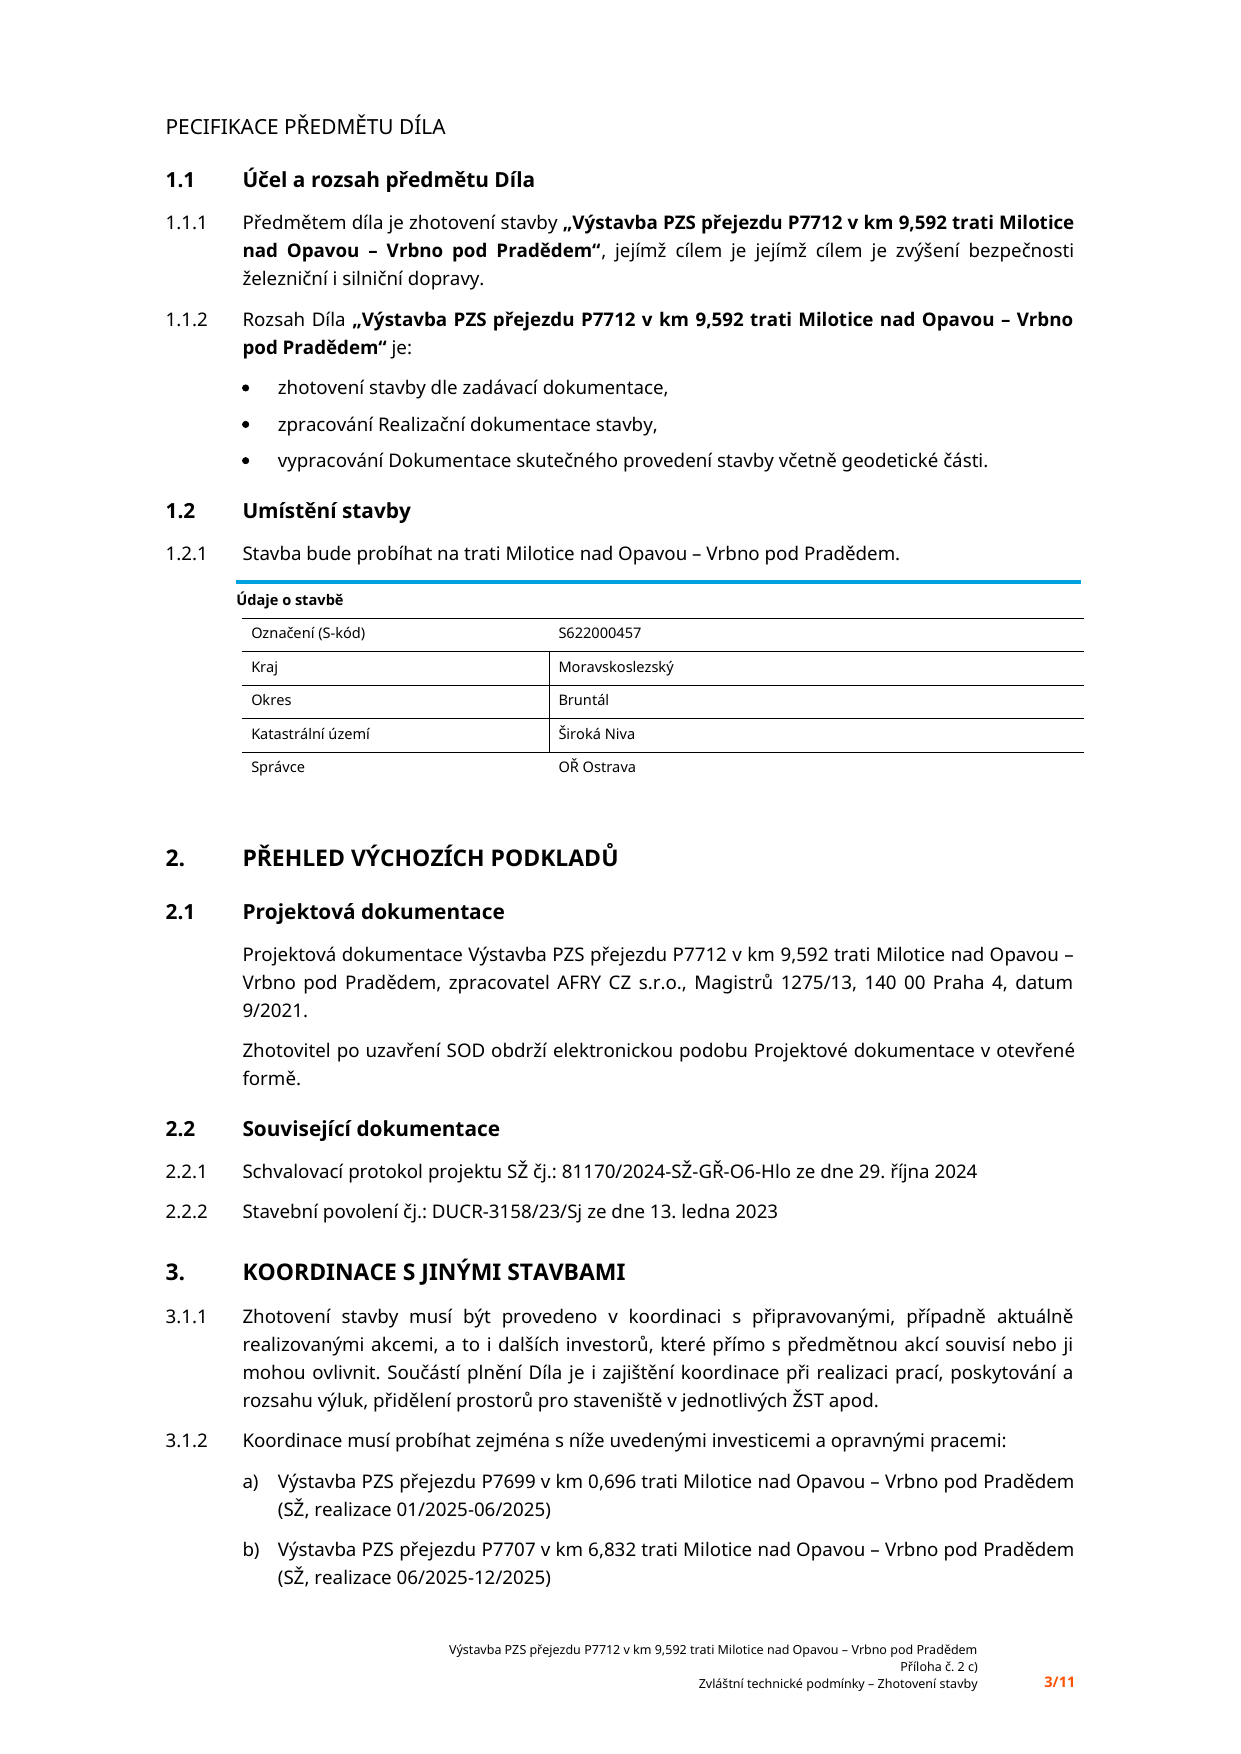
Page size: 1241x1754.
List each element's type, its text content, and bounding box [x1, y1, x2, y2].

table_cell Moravskoslezský [550, 652, 1084, 685]
text Koordinace musí probíhat zejména s níže uvedenými investicemi a opravnými pracemi: [165, 1427, 1075, 1453]
table_cell Katastrální území [242, 719, 549, 752]
table_cell Správce [242, 753, 549, 785]
list Výstavba PZS přejezdu P7707 v km 6,832 trati Milotice nad Opavou – Vrbno pod Pradědem (SŽ, realizace 06/2025-12/2025) [242, 1537, 1075, 1590]
text Stavební povolení čj.: DUCR-3158/23/Sj ze dne 13. ledna 2023 [165, 1199, 1075, 1224]
text Předmětem díla je zhotovení stavby „Výstavba PZS přejezdu P7712 v km 9,592 trati Milotice nad Opavou – Vrbno pod Pradědem“, jejímž cílem je jejímž cílem je zvýšení bezpečnosti železniční i silniční dopravy. [165, 209, 1075, 291]
table_cell Okres [242, 686, 549, 718]
text KOORDINACE S JINÝMI STAVBAMI [165, 1256, 1075, 1287]
table_cell Široká Niva [550, 719, 1084, 752]
list Výstavba PZS přejezdu P7699 v km 0,696 trati Milotice nad Opavou – Vrbno pod Pradědem (SŽ, realizace 01/2025-06/2025) [242, 1468, 1075, 1522]
text zpracování Realizační dokumentace stavby, [242, 411, 1075, 436]
text Stavba bude probíhat na trati Milotice nad Opavou – Vrbno pod Pradědem. [165, 540, 1075, 565]
table_cell OŘ Ostrava [549, 753, 1084, 785]
text PŘEHLED VÝCHOZÍCH PODKLADŮ [165, 842, 1075, 873]
text Projektová dokumentace [165, 897, 1075, 926]
text Účel a rozsah předmětu Díla [165, 166, 1075, 194]
text Údaje o stavbě [236, 584, 1081, 609]
table_header S622000457 [549, 619, 1084, 651]
table_cell Bruntál [550, 686, 1084, 718]
text Rozsah Díla „Výstavba PZS přejezdu P7712 v km 9,592 trati Milotice nad Opavou – Vrbno pod Pradědem“ je: [165, 306, 1075, 359]
text Umístění stavby [165, 496, 1075, 524]
text vypracování Dokumentace skutečného provedení stavby včetně geodetické části. [242, 447, 1075, 473]
text zhotovení stavby dle zadávací dokumentace, [242, 374, 1075, 400]
text Související dokumentace [165, 1114, 1075, 1143]
text Zhotovení stavby musí být provedeno v koordinaci s připravovanými, případně aktuálně realizovanými akcemi, a to i dalších investorů, které přímo s předmětnou akcí souvisí nebo ji mohou ovlivnit. Součástí plnění Díla je i zajištění koordinace při realizaci prací, poskytování a rozsahu výluk, přidělení prostorů pro staveniště v jednotlivých ŽST apod. [165, 1303, 1075, 1412]
text Schvalovací protokol projektu SŽ čj.: 81170/2024-SŽ-GŘ-O6-Hlo ze dne 29. října 2024 [165, 1158, 1075, 1184]
table_header Označení (S-kód) [242, 619, 549, 651]
text Projektová dokumentace Výstavba PZS přejezdu P7712 v km 9,592 trati Milotice nad Opavou – Vrbno pod Pradědem, zpracovatel AFRY CZ s.r.o., Magistrů 1275/13, 140 00 Praha 4, datum 9/2021. [242, 941, 1075, 1023]
text Zhotovitel po uzavření SOD obdrží elektronickou podobu Projektové dokumentace v otevřené formě. [242, 1038, 1075, 1091]
table_cell Kraj [242, 652, 549, 685]
text PECIFIKACE PŘEDMĚTU DÍLA [165, 112, 1075, 141]
